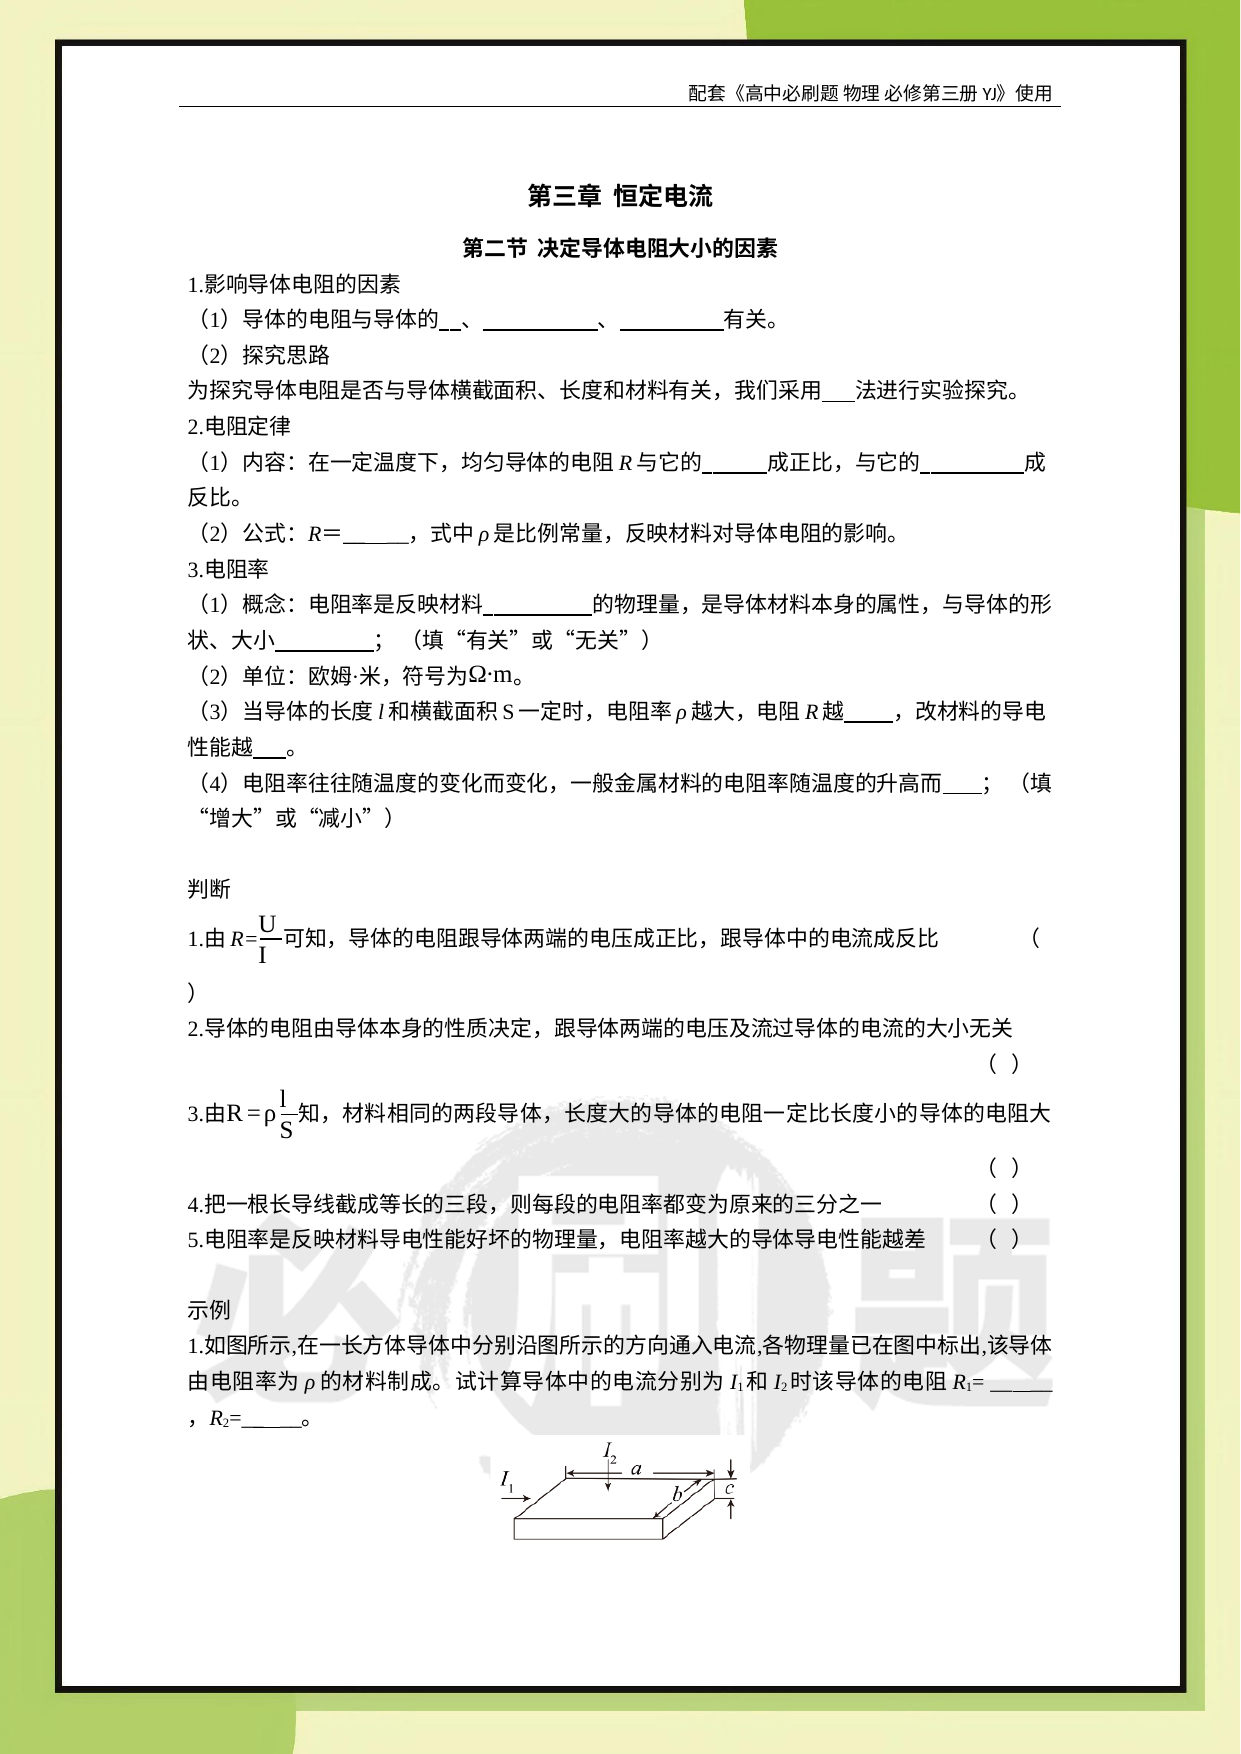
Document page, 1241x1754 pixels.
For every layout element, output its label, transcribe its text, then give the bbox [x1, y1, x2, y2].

text 示例 [187, 1292, 1053, 1325]
text （3）当导体的长度l和横截面积S一定时，电阻率ρ越大，电阻R越 ，改材料的导电性能越 。 [187, 694, 1053, 762]
text （1）内容：在一定温度下，均匀导体的电阻R与它的 成正比，与它的 成反比。 [187, 444, 1053, 512]
text （1）导体的电阻与导体的 、 、 有关。 [187, 302, 1053, 334]
text （2）探究思路 [187, 337, 1053, 370]
text （4）电阻率往往随温度的变化而变化，一般金属材料的电阻率随温度的升高而 ； （填“增大”或“减小”） [187, 765, 1053, 833]
text （1）概念：电阻率是反映材料 的物理量，是导体材料本身的属性，与导体的形状、大小 ； （填“有关”或“无关”） [187, 587, 1053, 655]
text 第三章 恒定电流 [187, 162, 1053, 227]
text 3.电阻率 [187, 551, 1053, 584]
text 1.影响导体电阻的因素 [187, 266, 1053, 299]
text （2）公式：R＝__ __，式中ρ是比例常量，反映材料对导体电阻的影响。 [187, 516, 1053, 548]
text 1.如图所示,在一长方体导体中分别沿图所示的方向通入电流,各物理量已在图中标出,该导体由电阻率为ρ的材料制成。试计算导体中的电流分别为I1和I2时该导体的电阻R1= __ __ ，R2=__ __。 [187, 1328, 1053, 1432]
list 2.导体的电阻由导体本身的性质决定，跟导体两端的电压及流过导体的电流的大小无关 （ ） [187, 1011, 1053, 1079]
text 2.电阻定律 [187, 409, 1053, 441]
text 第二节 决定导体电阻大小的因素 [187, 231, 1053, 263]
text 为探究导体电阻是否与导体横截面积、长度和材料有关，我们采用 法进行实验探究。 [187, 373, 1053, 406]
text 4.把一根长导线截成等长的三段，则每段的电阻率都变为原来的三分之一 （ ） [187, 1186, 1053, 1219]
picture [0, 0, 1241, 1754]
text 5.电阻率是反映材料导电性能好坏的物理量，电阻率越大的导体导电性能越差 （ ） [187, 1222, 1053, 1254]
list 1.由R=可知，导体的电阻跟导体两端的电压成正比，跟导体中的电流成反比 （ ） [187, 907, 1053, 1008]
text 3.由知，材料相同的两段导体，长度大的导体的电阻一定比长度小的导体的电阻大 （ ） [187, 1082, 1053, 1183]
text 判断 [187, 872, 1053, 904]
text （2）单位：欧姆·米，符号为。 [187, 658, 1053, 691]
